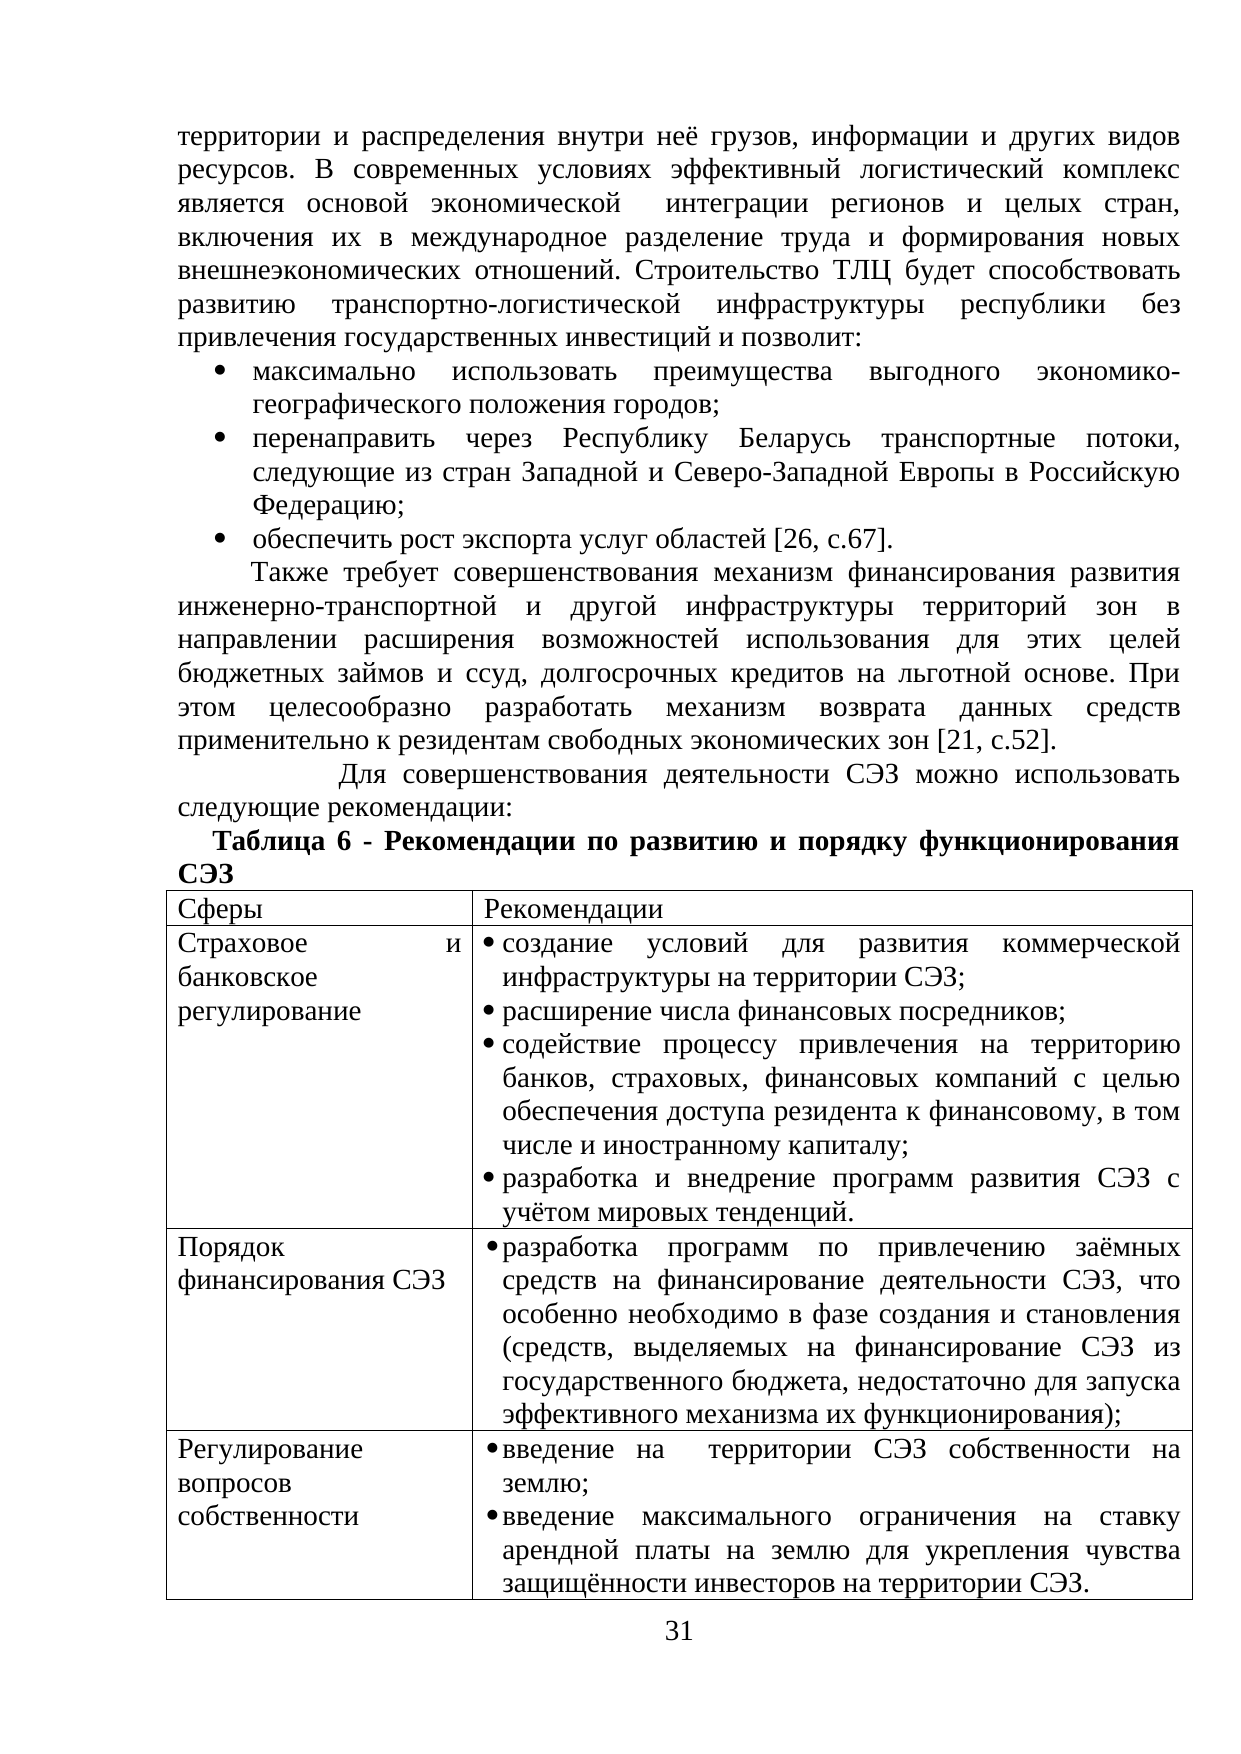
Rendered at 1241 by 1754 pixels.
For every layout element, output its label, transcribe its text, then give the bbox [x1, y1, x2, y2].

list максимально использовать преимущества выгодного экономико-географического положения городов; [215, 353, 1181, 420]
table_cell Страховое и банковское регулирование [167, 926, 472, 1228]
table_cell Регулирование вопросов собственности [167, 1431, 472, 1599]
table_cell Порядок финансирования СЭЗ [167, 1229, 472, 1430]
text Таблица 6 - Рекомендации по развитию и порядку функционирования СЭЗ [177, 823, 1181, 890]
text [177, 118, 1181, 353]
list перенаправить через Республику Беларусь транспортные потоки, следующие из стран Западной и Северо-Западной Европы в Российскую Федерацию; [215, 420, 1181, 521]
table_cell введение на территории СЭЗ собственности на землю; введение максимального ограничения на ставку арендной платы на землю для укрепления чувства защищённости инвесторов на территории СЭЗ. [473, 1431, 1192, 1599]
table_header Рекомендации [473, 891, 1192, 924]
table_cell создание условий для развития коммерческой инфраструктуры на территории СЭЗ; расширение числа финансовых посредников; содействие процессу привлечения на территорию банков, страховых, финансовых компаний с целью обеспечения доступа резидента к финансовому, в том числе и иностранному капиталу; разработка и внедрение программ развития СЭЗ с учётом мировых тенденций. [473, 926, 1192, 1228]
text Для совершенствования деятельности СЭЗ можно использовать следующие рекомендации: [177, 756, 1181, 823]
table_header Сферы [167, 891, 472, 924]
list обеспечить рост экспорта услуг областей [26, c.67]. [215, 521, 1181, 554]
text Также требует совершенствования механизм финансирования развития инженерно-транспортной и другой инфраструктуры территорий зон в направлении расширения возможностей использования для этих целей бюджетных займов и ссуд, долгосрочных кредитов на льготной основе. При этом целесообразно разработать механизм возврата данных средств применительно к резидентам свободных экономических зон [21, c.52]. [177, 554, 1181, 756]
table_cell разработка программ по привлечению заёмных средств на финансирование деятельности СЭЗ, что особенно необходимо в фазе создания и становления (средств, выделяемых на финансирование СЭЗ из государственного бюджета, недостаточно для запуска эффективного механизма их функционирования); [473, 1229, 1192, 1430]
